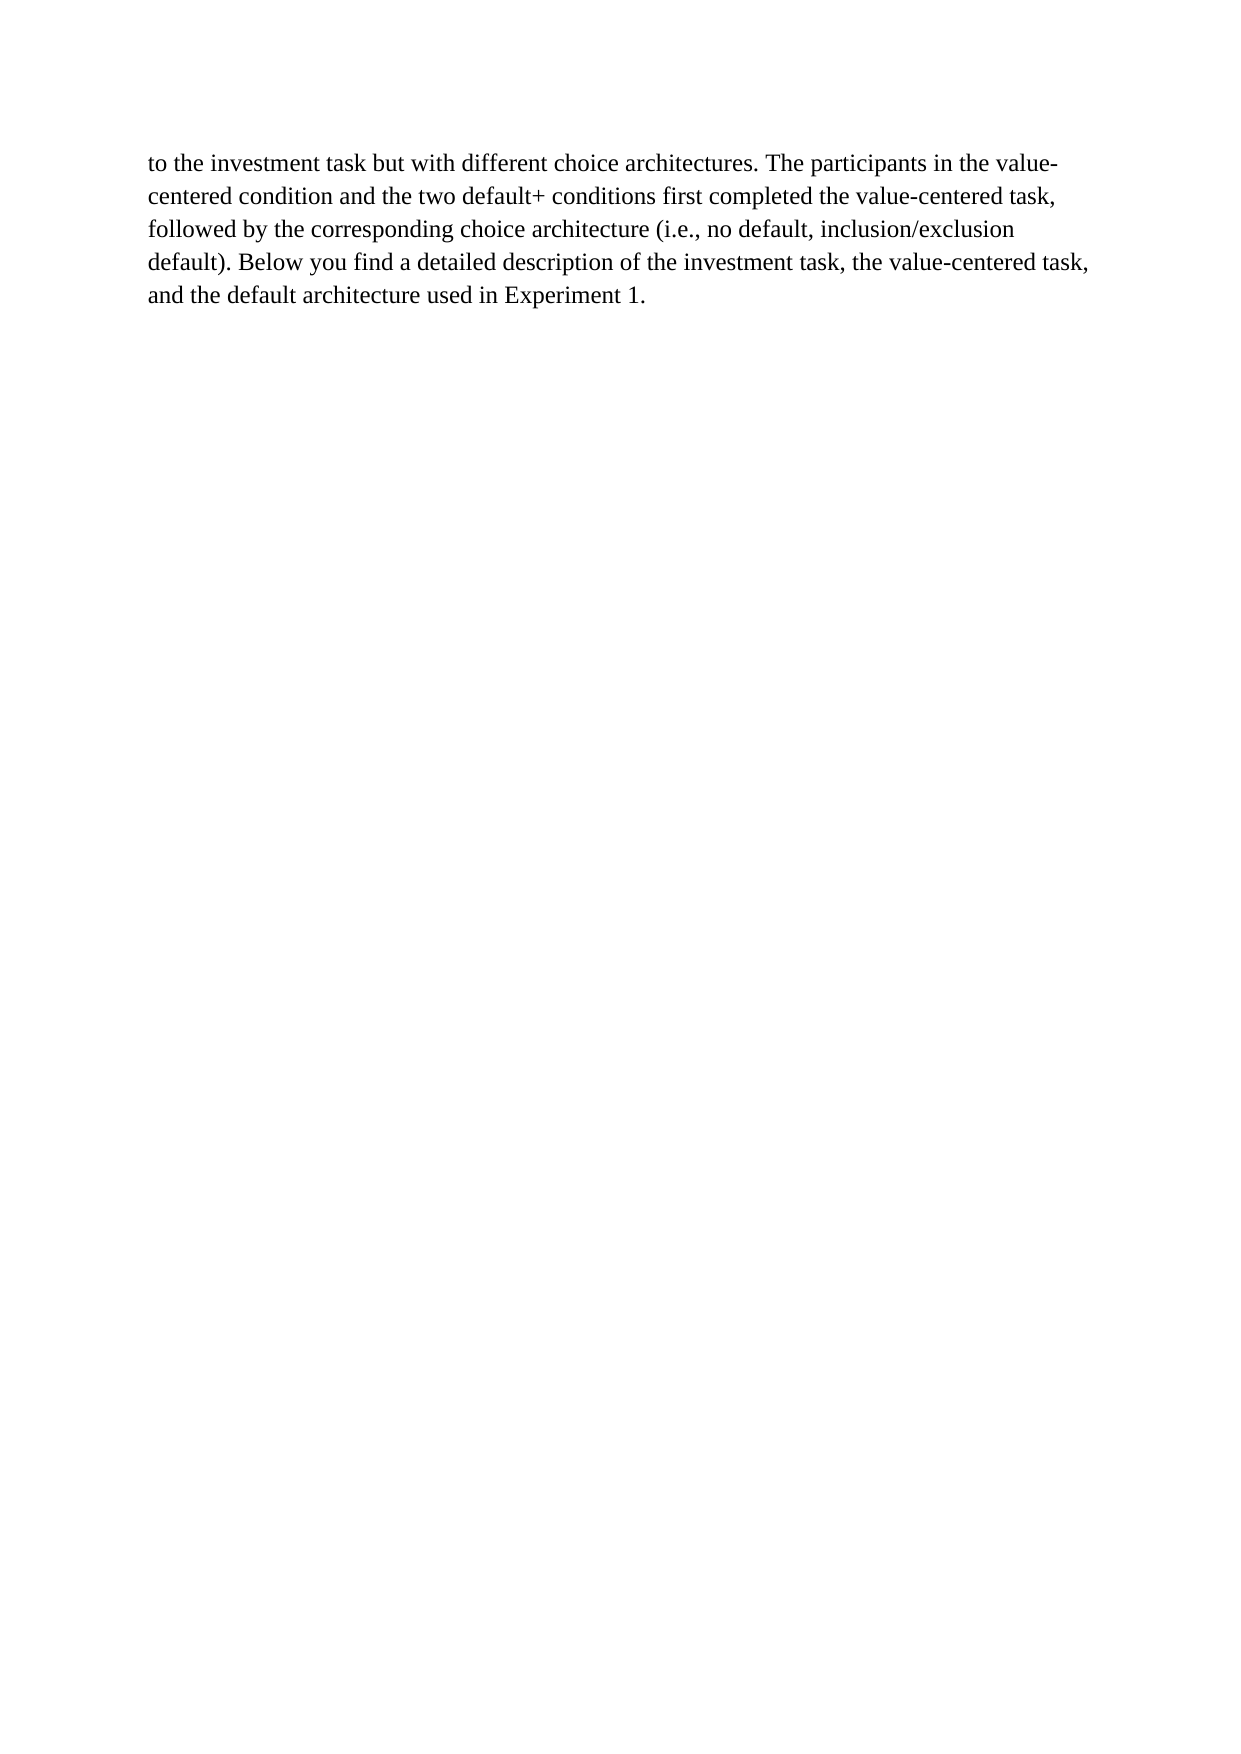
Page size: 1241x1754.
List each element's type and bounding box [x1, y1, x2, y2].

text [148, 148, 1092, 308]
